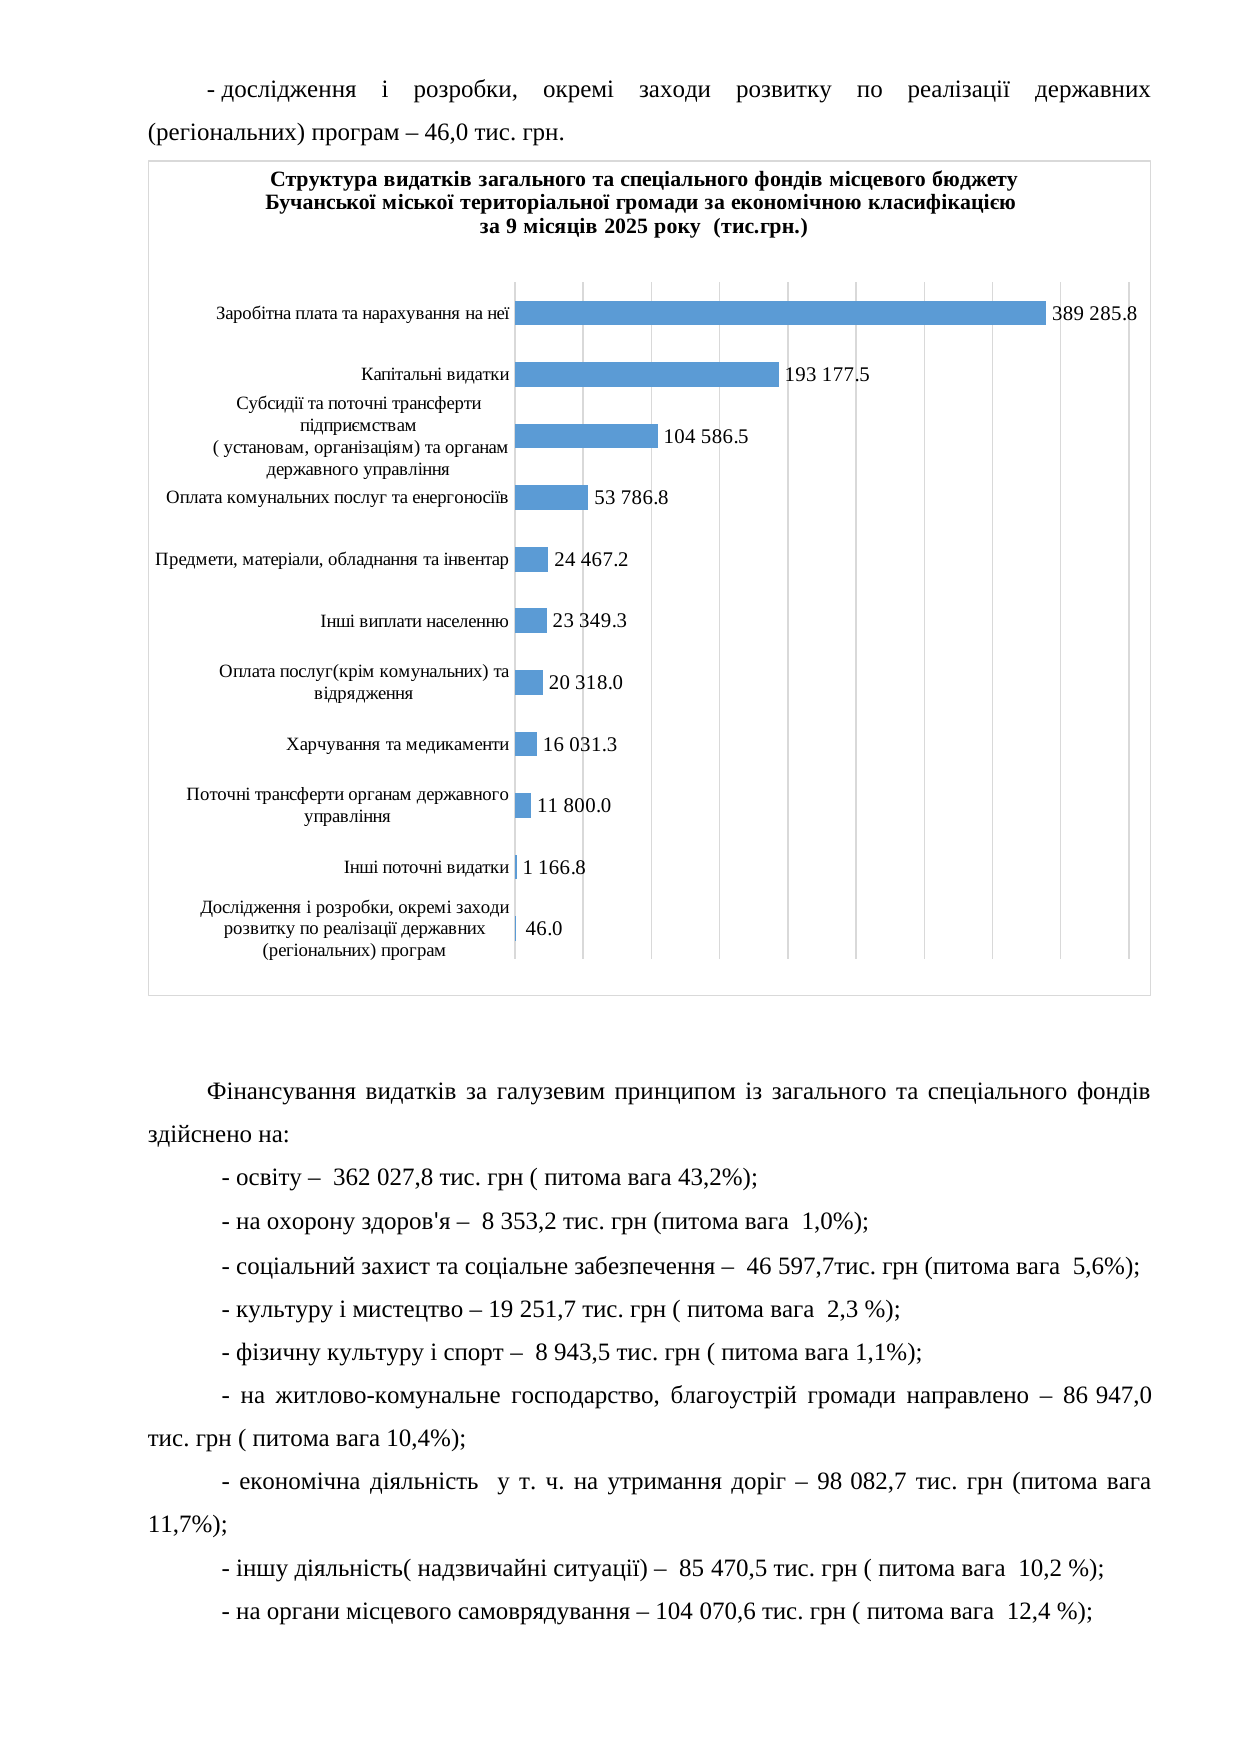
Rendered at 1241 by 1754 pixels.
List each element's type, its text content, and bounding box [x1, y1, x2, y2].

text - освіту – 362 027,8 тис. грн ( питома вага 43,2%); [148, 1162, 1152, 1191]
text - фізичну культуру і спорт – 8 943,5 тис. грн ( питома вага 1,1%); [148, 1337, 1152, 1366]
text - на житлово-комунальне господарство, благоустрій громади направлено – 86 947,0 тис. грн ( питома вага 10,4%); [148, 1380, 1152, 1452]
text - на органи місцевого самоврядування – 104 070,6 тис. грн ( питома вага 12,4 %); [148, 1596, 1152, 1624]
text Фінансування видатків за галузевим принципом із загального та спеціального фондів здійснено на: [148, 1076, 1152, 1148]
list дослідження і розробки, окремі заходи розвитку по реалізації державних (регіональних) програм – 46,0 тис. грн. [148, 74, 1152, 146]
text - на охорону здоров'я – 8 353,2 тис. грн (питома вага 1,0%); [148, 1205, 1152, 1236]
text - іншу діяльність( надзвичайні ситуації) – 85 470,5 тис. грн ( питома вага 10,2 %); [148, 1553, 1152, 1581]
text - економічна діяльність у т. ч. на утримання доріг – 98 082,7 тис. грн (питома вага 11,7%); [148, 1466, 1152, 1538]
text - соціальний захист та соціальне забезпечення – 46 597,7тис. грн (питома вага 5,6%); [148, 1251, 1152, 1279]
text - культуру і мистецтво – 19 251,7 тис. грн ( питома вага 2,3 %); [148, 1294, 1152, 1323]
